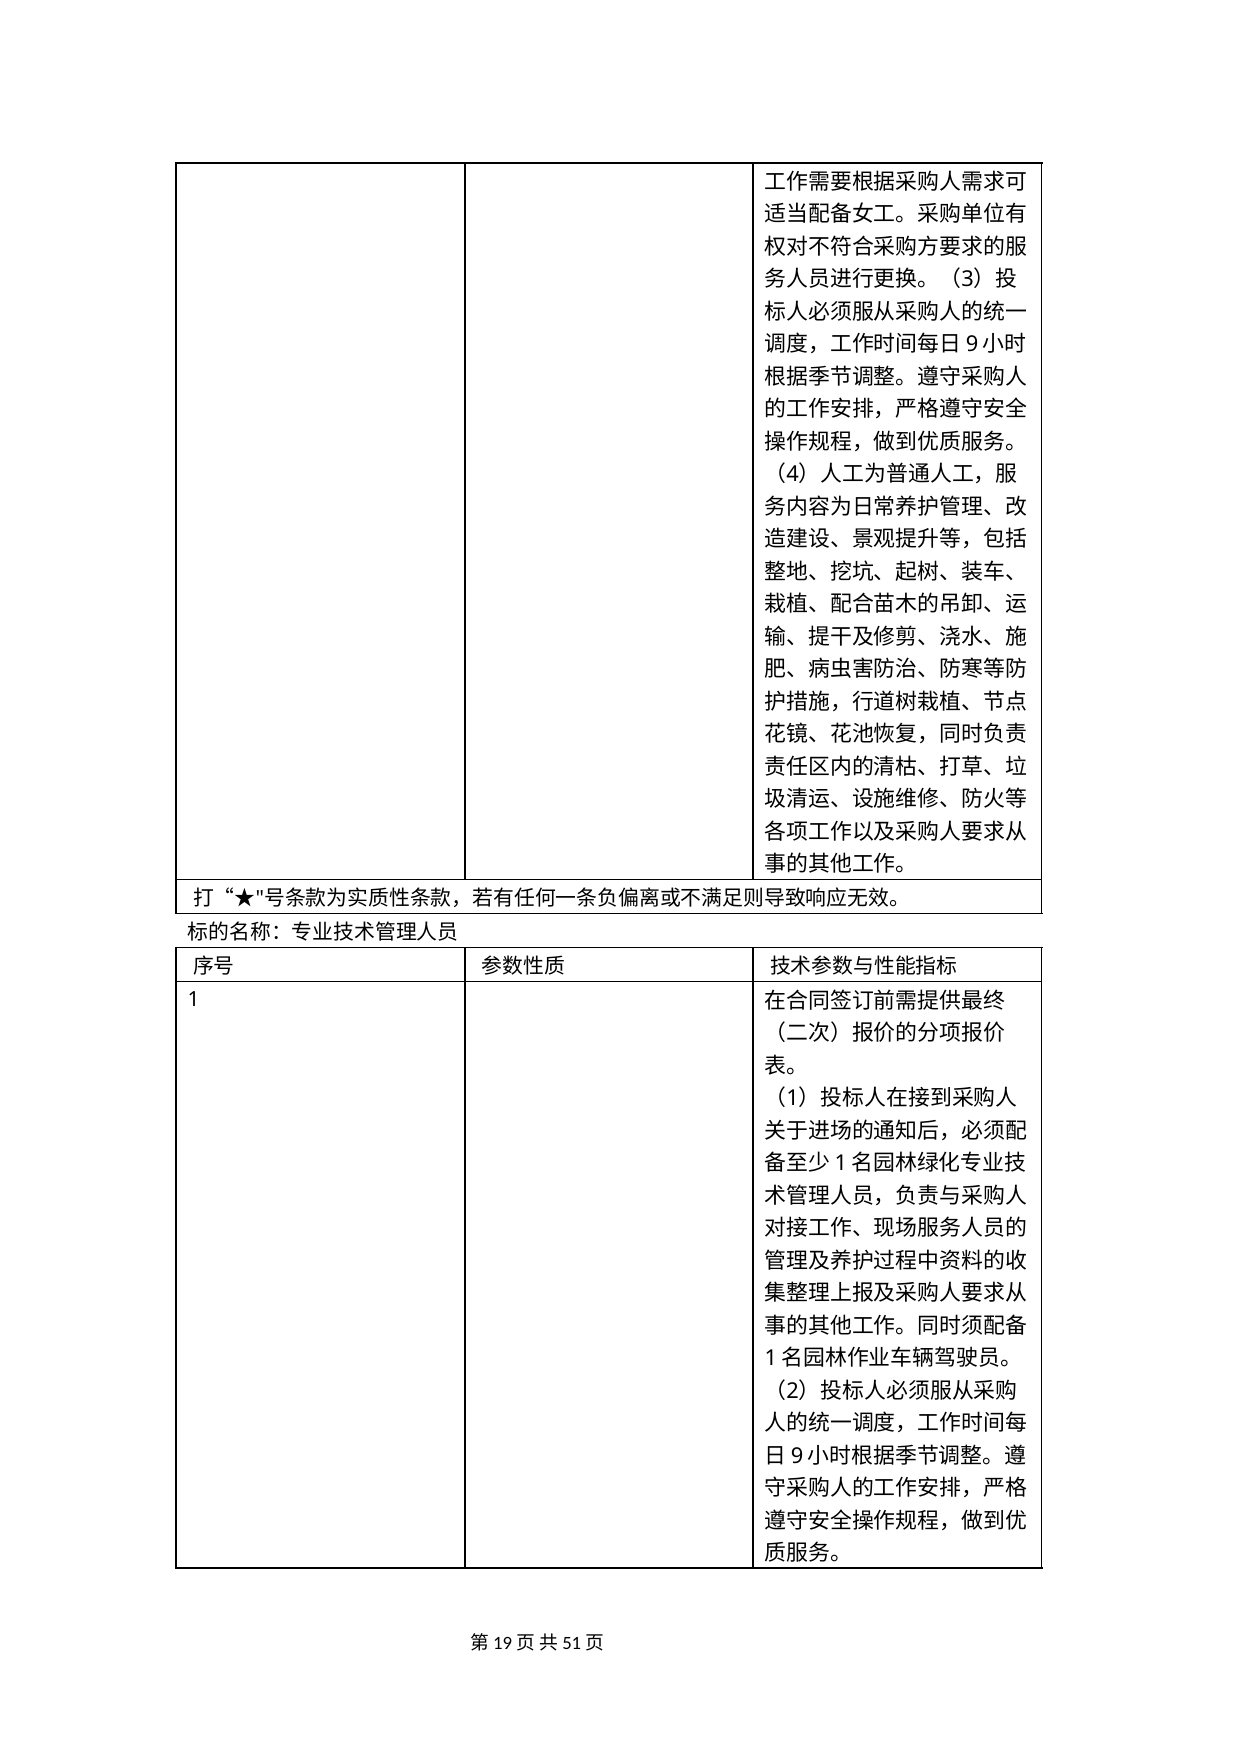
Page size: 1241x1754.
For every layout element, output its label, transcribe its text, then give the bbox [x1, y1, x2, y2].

table_cell 1 [177, 982, 464, 1567]
table_cell [466, 982, 752, 1567]
table_cell 1 [177, 164, 464, 878]
text 标的名称：专业技术管理人员 [187, 914, 1053, 947]
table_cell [754, 164, 1041, 878]
table_header 序号 [177, 948, 464, 981]
table_header 技术参数与性能指标 [754, 948, 1041, 981]
table_cell [466, 164, 752, 878]
table_cell 在合同签订前需提供最终（二次）报价的分项报价表。 （1）投标人在接到采购人关于进场的通知后，必须配备至少1名园林绿化专业技术管理人员，负责与采购人对接工作、现场服务人员的管理及养护过程中资料的收集整理上报及采购人要求从事的其他工作。同时须配备1名园林作业车辆驾驶员。（2）投标人必须服从采购人的统一调度，工作时间每日9小时根据季节调整。遵守采购人的工作安排，严格遵守安全操作规程，做到优质服务。 [754, 982, 1041, 1567]
table_header 参数性质 [466, 948, 752, 981]
table_cell 打“★"号条款为实质性条款，若有任何一条负偏离或不满足则导致响应无效。 [177, 880, 1041, 913]
